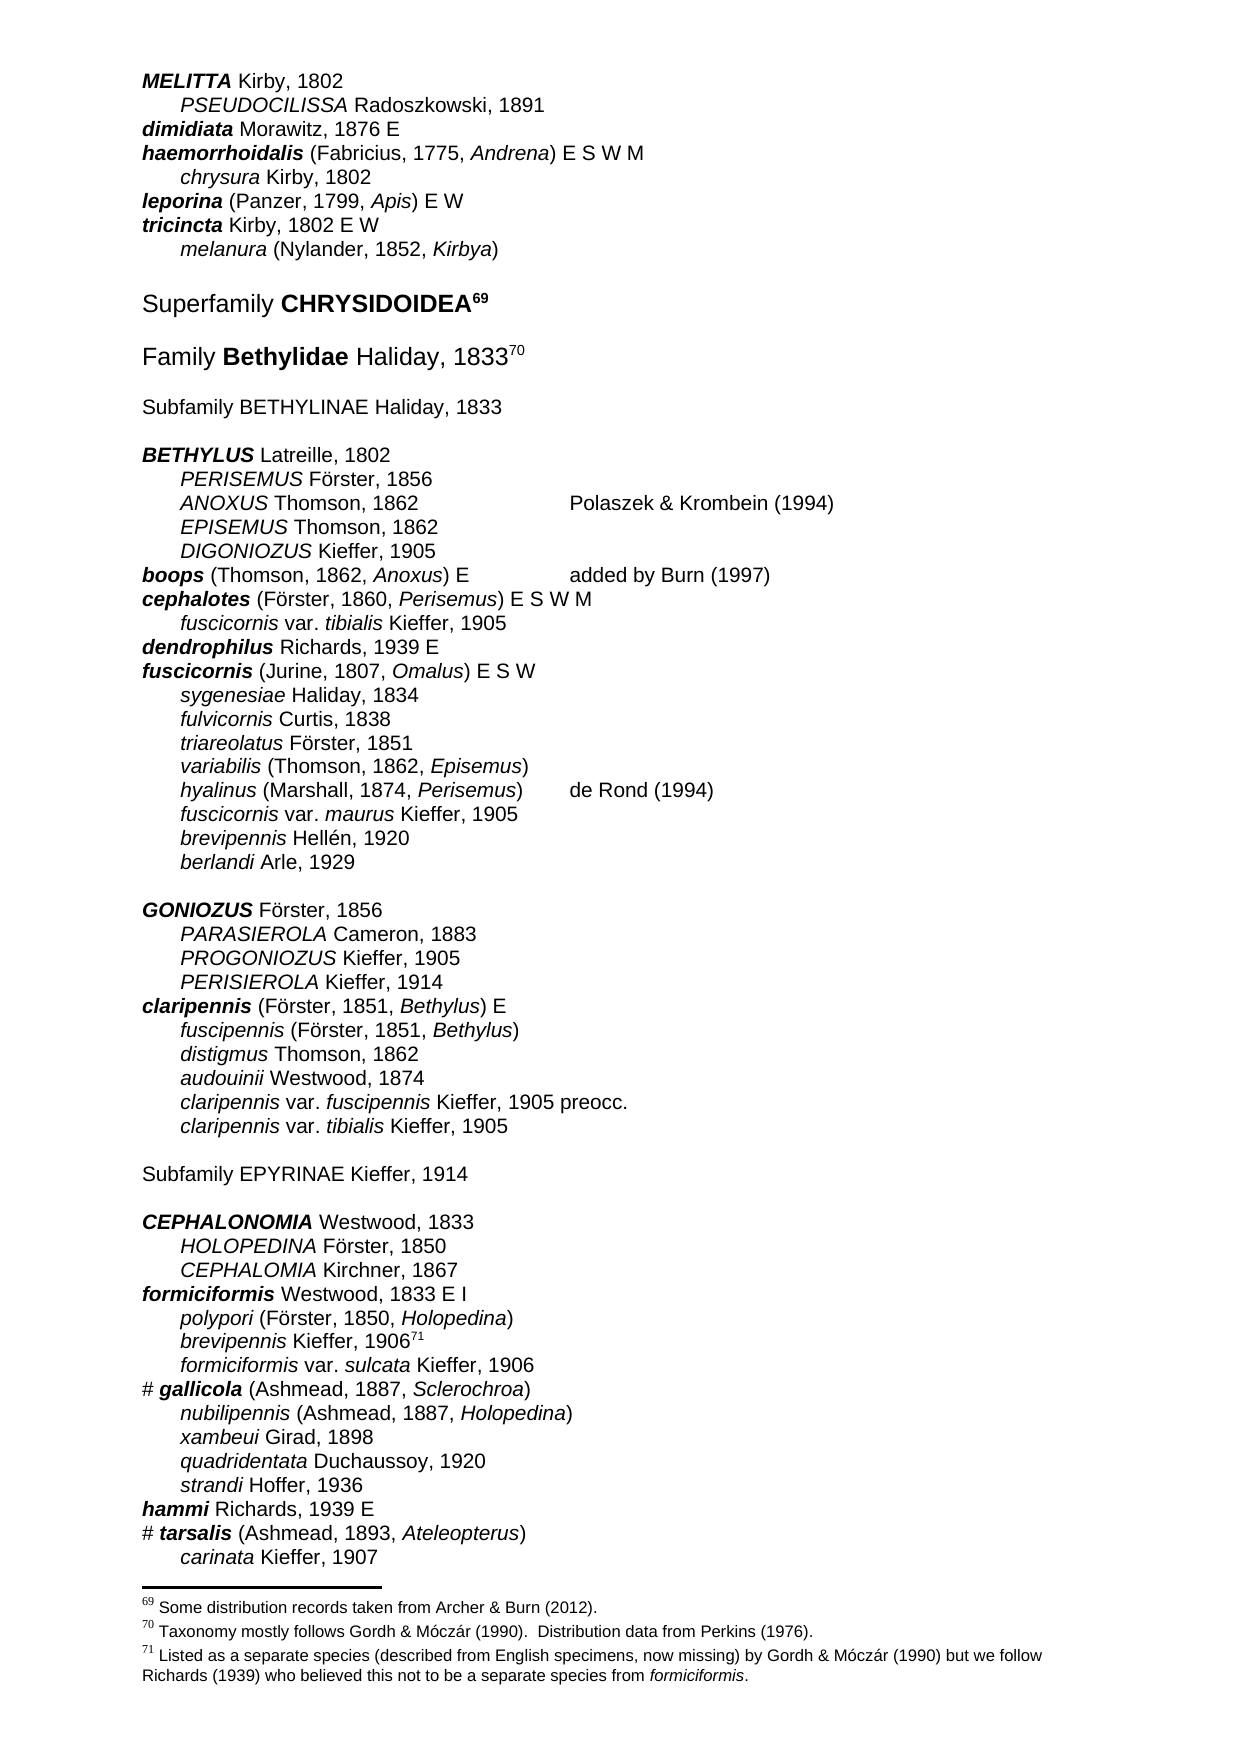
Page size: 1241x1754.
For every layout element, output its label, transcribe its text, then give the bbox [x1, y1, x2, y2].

text melanura (Nylander, 1852, Kirbya) [142, 237, 1098, 261]
text formiciformis Westwood, 1833 E I [142, 1281, 1098, 1305]
text chrysura Kirby, 1802 [142, 165, 1098, 189]
text PERISEMUS Förster, 1856 [142, 467, 1098, 491]
text cephalotes (Förster, 1860, Perisemus) E S W M [142, 587, 1098, 611]
text fulvicornis Curtis, 1838 [142, 706, 1098, 730]
text GONIOZUS Förster, 1856 [142, 898, 1098, 922]
text dimidiata Morawitz, 1876 E [142, 117, 1098, 141]
text brevipennis Hellén, 1920 [142, 826, 1098, 850]
text CEPHALONOMIA Westwood, 1833 [142, 1209, 1098, 1233]
text polypori (Förster, 1850, Holopedina) [142, 1305, 1098, 1329]
text BETHYLUS Latreille, 1802 [142, 443, 1098, 467]
text berlandi Arle, 1929 [142, 850, 1098, 874]
text fuscicornis var. tibialis Kieffer, 1905 [142, 611, 1098, 634]
text MELITTA Kirby, 1802 [142, 69, 1098, 93]
text dendrophilus Richards, 1939 E [142, 634, 1098, 658]
text # gallicola (Ashmead, 1887, Sclerochroa) [142, 1377, 1098, 1401]
text hammi Richards, 1939 E [142, 1497, 1098, 1521]
text DIGONIOZUS Kieffer, 1905 [142, 539, 1098, 563]
text tricincta Kirby, 1802 E W [142, 213, 1098, 237]
text # tarsalis (Ashmead, 1893, Ateleopterus) [142, 1521, 1098, 1545]
text nubilipennis (Ashmead, 1887, Holopedina) [142, 1401, 1098, 1425]
text Family Bethylidae Haliday, 1833 [142, 342, 1098, 371]
text formiciformis var. sulcata Kieffer, 1906 [142, 1353, 1098, 1377]
text distigmus Thomson, 1862 [142, 1042, 1098, 1066]
text variabilis (Thomson, 1862, Episemus) [142, 754, 1098, 778]
text claripennis var. fuscipennis Kieffer, 1905 preocc. [142, 1090, 1098, 1114]
text claripennis (Förster, 1851, Bethylus) E [142, 994, 1098, 1018]
text boops (Thomson, 1862, Anoxus) E added by Burn (1997) [142, 563, 1098, 587]
text brevipennis Kieffer, 1906 [142, 1329, 1098, 1353]
text Subfamily Epyrinae Kieffer, 1914 [142, 1162, 1098, 1186]
text carinata Kieffer, 1907 [142, 1545, 1098, 1569]
text ANOXUS Thomson, 1862 Polaszek & Krombein (1994) [142, 491, 1098, 515]
text HOLOPEDINA Förster, 1850 [142, 1233, 1098, 1257]
text fuscicornis var. maurus Kieffer, 1905 [142, 802, 1098, 826]
text strandi Hoffer, 1936 [142, 1473, 1098, 1497]
text leporina (Panzer, 1799, Apis) E W [142, 189, 1098, 213]
text PARASIEROLA Cameron, 1883 [142, 922, 1098, 946]
text fuscipennis (Förster, 1851, Bethylus) [142, 1018, 1098, 1042]
text fuscicornis (Jurine, 1807, Omalus) E S W [142, 658, 1098, 682]
text audouinii Westwood, 1874 [142, 1066, 1098, 1090]
text PSEUDOCILISSA Radoszkowski, 1891 [142, 93, 1098, 117]
text CEPHALOMIA Kirchner, 1867 [142, 1257, 1098, 1281]
text Subfamily Bethylinae Haliday, 1833 [142, 395, 1098, 419]
text PERISIEROLA Kieffer, 1914 [142, 970, 1098, 994]
text PROGONIOZUS Kieffer, 1905 [142, 946, 1098, 970]
text claripennis var. tibialis Kieffer, 1905 [142, 1114, 1098, 1138]
text haemorrhoidalis (Fabricius, 1775, Andrena) E S W M [142, 141, 1098, 165]
text xambeui Girad, 1898 [142, 1425, 1098, 1449]
text quadridentata Duchaussoy, 1920 [142, 1449, 1098, 1473]
text EPISEMUS Thomson, 1862 [142, 515, 1098, 539]
text Superfamily CHRYSIDOIDEA [142, 289, 1098, 318]
text triareolatus Förster, 1851 [142, 730, 1098, 754]
text sygenesiae Haliday, 1834 [142, 682, 1098, 706]
text hyalinus (Marshall, 1874, Perisemus) de Rond (1994) [142, 778, 1098, 802]
